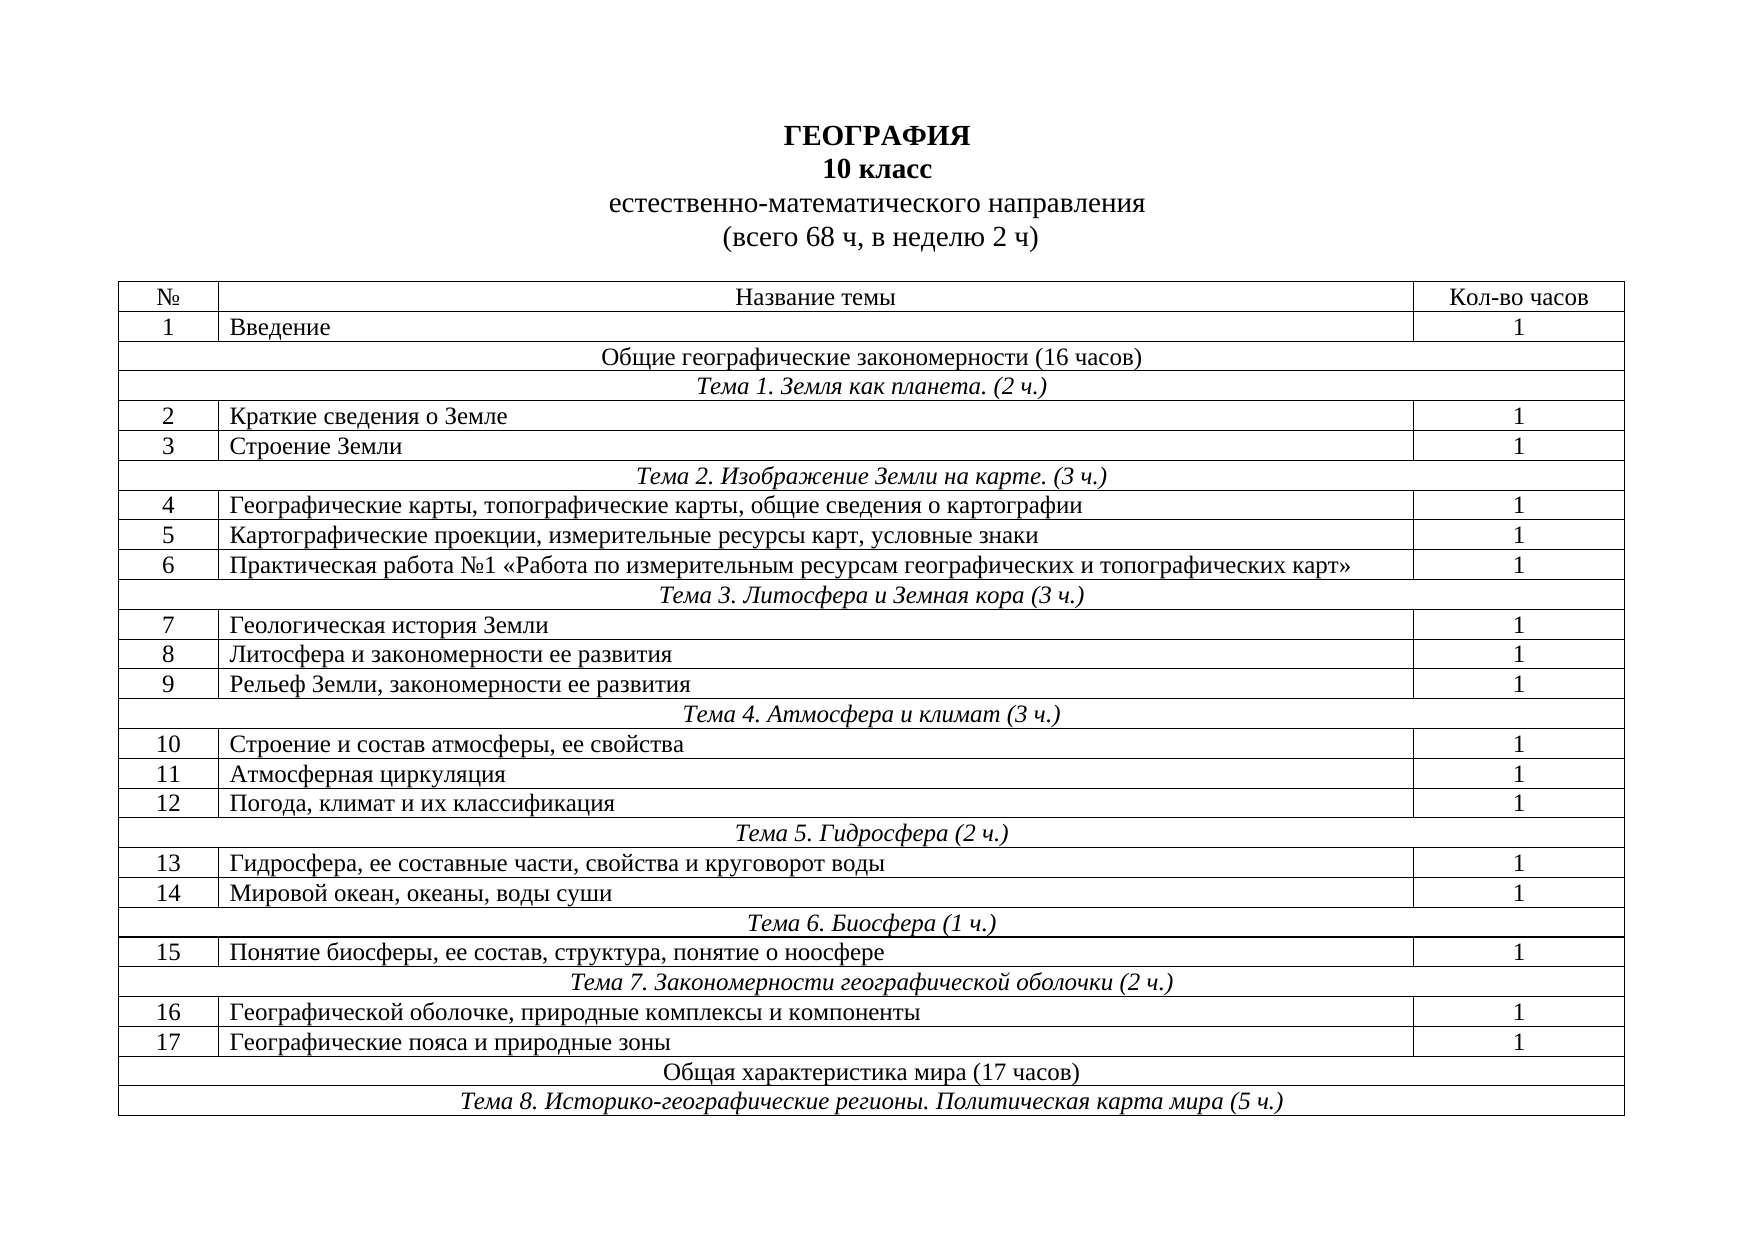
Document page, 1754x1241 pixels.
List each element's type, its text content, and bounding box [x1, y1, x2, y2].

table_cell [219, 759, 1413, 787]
text естественно-математического направления [118, 185, 1636, 219]
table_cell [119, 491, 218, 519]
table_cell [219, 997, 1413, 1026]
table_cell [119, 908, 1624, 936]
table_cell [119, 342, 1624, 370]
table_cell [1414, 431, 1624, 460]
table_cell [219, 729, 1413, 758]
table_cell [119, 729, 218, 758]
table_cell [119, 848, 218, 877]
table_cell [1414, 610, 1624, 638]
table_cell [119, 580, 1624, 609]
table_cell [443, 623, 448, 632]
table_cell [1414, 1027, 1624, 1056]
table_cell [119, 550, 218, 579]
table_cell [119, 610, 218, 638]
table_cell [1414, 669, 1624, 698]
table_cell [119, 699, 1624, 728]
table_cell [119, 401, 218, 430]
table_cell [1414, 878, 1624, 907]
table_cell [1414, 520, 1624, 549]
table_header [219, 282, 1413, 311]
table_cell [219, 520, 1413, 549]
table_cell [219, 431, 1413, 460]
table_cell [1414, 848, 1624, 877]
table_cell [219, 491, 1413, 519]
text 10 класс [118, 152, 1636, 185]
text (всего 68 ч, в неделю 2 ч) [118, 219, 1636, 252]
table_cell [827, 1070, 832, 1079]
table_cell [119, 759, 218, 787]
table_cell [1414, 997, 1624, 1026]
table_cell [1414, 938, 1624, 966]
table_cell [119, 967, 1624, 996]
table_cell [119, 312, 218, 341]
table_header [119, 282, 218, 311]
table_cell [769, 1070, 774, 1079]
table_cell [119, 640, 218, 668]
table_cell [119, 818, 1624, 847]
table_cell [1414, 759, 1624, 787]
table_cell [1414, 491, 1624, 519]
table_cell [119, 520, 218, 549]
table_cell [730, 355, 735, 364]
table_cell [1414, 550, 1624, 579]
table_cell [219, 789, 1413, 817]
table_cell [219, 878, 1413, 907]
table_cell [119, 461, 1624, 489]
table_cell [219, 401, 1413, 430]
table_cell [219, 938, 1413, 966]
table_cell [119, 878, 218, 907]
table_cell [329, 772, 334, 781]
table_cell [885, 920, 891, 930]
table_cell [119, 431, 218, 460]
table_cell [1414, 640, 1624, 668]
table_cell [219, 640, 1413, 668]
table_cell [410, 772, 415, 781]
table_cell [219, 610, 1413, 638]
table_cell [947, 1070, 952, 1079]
text ГЕОГРАФИЯ [118, 118, 1636, 152]
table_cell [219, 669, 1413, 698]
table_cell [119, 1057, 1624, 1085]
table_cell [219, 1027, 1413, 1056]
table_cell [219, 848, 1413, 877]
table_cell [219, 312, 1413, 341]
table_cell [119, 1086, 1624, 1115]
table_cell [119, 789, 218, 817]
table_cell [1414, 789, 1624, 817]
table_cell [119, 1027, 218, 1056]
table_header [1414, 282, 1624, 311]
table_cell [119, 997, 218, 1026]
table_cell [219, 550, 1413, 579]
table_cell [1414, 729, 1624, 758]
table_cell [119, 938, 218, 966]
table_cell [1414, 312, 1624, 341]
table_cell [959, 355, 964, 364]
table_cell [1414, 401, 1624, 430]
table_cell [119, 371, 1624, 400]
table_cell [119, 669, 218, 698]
